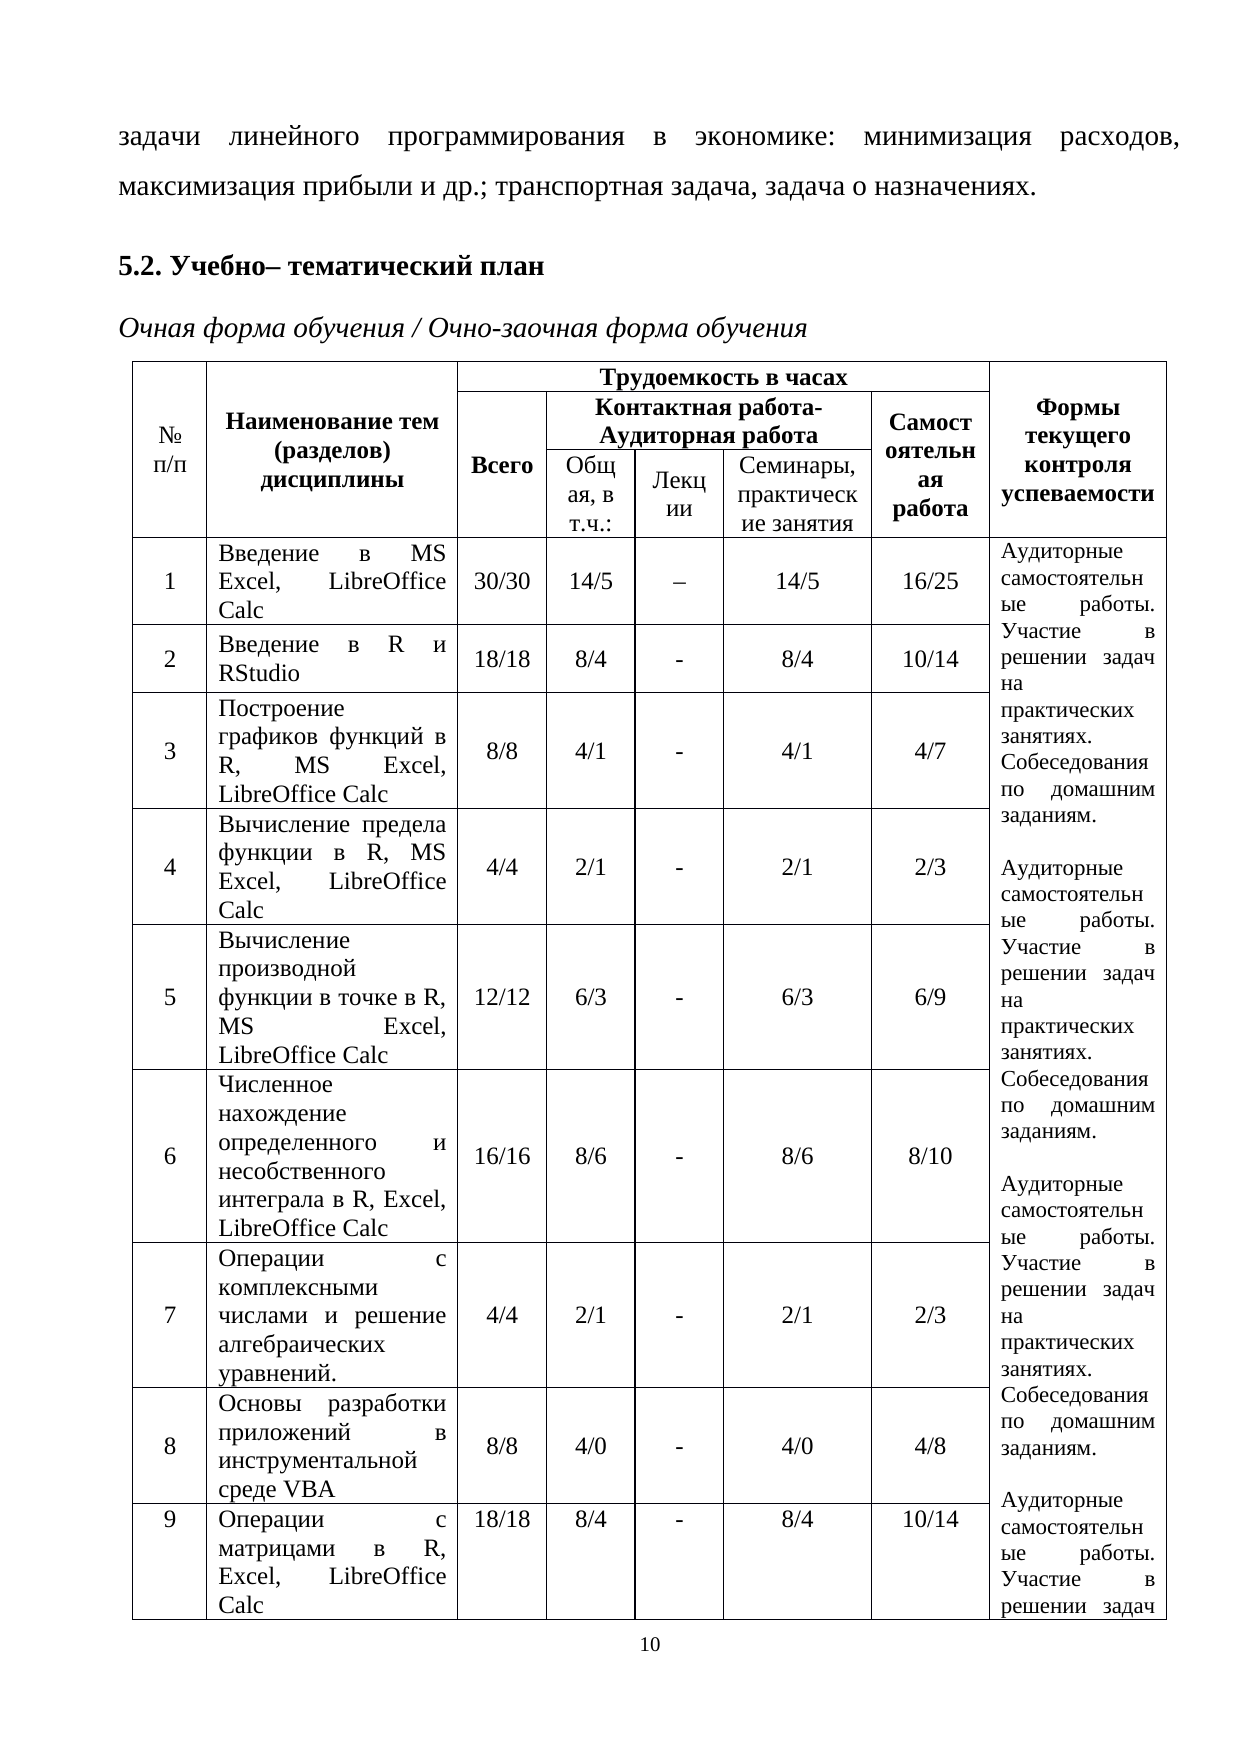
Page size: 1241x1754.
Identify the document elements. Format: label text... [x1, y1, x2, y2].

table_cell 14/5 [547, 538, 634, 624]
table_cell 2/3 [872, 809, 989, 924]
table_cell - [636, 1243, 723, 1387]
table_cell 4/4 [458, 809, 546, 924]
table_cell Построение графиков функций в R, MS Excel, LibreOffice Calc [207, 693, 457, 808]
table_cell 8/4 [547, 625, 634, 692]
table_cell 18/18 [458, 1504, 546, 1619]
table_cell Контактная работа- Аудиторная работа [547, 392, 871, 449]
table_cell Вычисление предела функции в R, MS Excel, LibreOffice Calc [207, 809, 457, 924]
table_cell 2/1 [724, 1243, 871, 1387]
table_cell - [636, 625, 723, 692]
table_cell 8/4 [724, 1504, 871, 1619]
table_cell Общ ая, в т.ч.: [547, 450, 634, 537]
table_cell 3 [133, 693, 206, 808]
table_cell Численное нахождение определенного и несобственного интеграла в R, Excel, LibreOffice Calc [207, 1070, 457, 1242]
table_cell 2/1 [547, 809, 634, 924]
table_cell Семинары, практические занятия [724, 450, 871, 537]
text Очная форма обучения / Очно-заочная форма обучения [118, 311, 1052, 344]
table_cell Вычисление производной функции в точке в R, MS Excel, LibreOffice Calc [207, 925, 457, 1068]
table_cell - [636, 809, 723, 924]
table_cell Самостоятельная работа [872, 392, 989, 537]
table_cell 9 [133, 1504, 206, 1619]
table_cell 6 [133, 1070, 206, 1242]
table_cell 2/1 [724, 809, 871, 924]
table_cell Введение в R и RStudio [207, 625, 457, 692]
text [118, 118, 1181, 202]
table_cell 7 [133, 1243, 206, 1387]
table_cell - [636, 1504, 723, 1619]
table_cell Операции с комплексными числами и решение алгебраических уравнений. [207, 1243, 457, 1387]
table_cell 5 [133, 925, 206, 1068]
table_cell 2 [133, 625, 206, 692]
table_cell 6/9 [872, 925, 989, 1068]
table_cell 18/18 [458, 625, 546, 692]
table_cell 16/16 [458, 1070, 546, 1242]
table_cell Всего [458, 392, 546, 537]
table_cell 6/3 [547, 925, 634, 1068]
subtitle 5.2. Учебно– тематический план [118, 248, 1181, 281]
table_cell 1 [133, 538, 206, 624]
table_header Формы текущего контроля успеваемости [990, 362, 1166, 537]
table_cell Лекции [636, 450, 723, 537]
table_cell 4/0 [547, 1388, 634, 1503]
table_cell 6/3 [724, 925, 871, 1068]
table_cell 12/12 [458, 925, 546, 1068]
table_cell Введение в MS Excel, LibreOffice Calc [207, 538, 457, 624]
table_cell - [636, 1070, 723, 1242]
table_cell 8/4 [724, 625, 871, 692]
table_cell 30/30 [458, 538, 546, 624]
table_cell 4/1 [547, 693, 634, 808]
table_cell 4 [133, 809, 206, 924]
table_cell 8 [133, 1388, 206, 1503]
table_cell 8/4 [547, 1504, 634, 1619]
table_cell 14/5 [724, 538, 871, 624]
table_cell Операции с матрицами в R, Excel, LibreOffice Calc [207, 1504, 457, 1619]
table_cell 8/10 [872, 1070, 989, 1242]
table_cell 2/1 [547, 1243, 634, 1387]
table_cell 8/6 [547, 1070, 634, 1242]
table_cell 4/7 [872, 693, 989, 808]
table_cell 4/1 [724, 693, 871, 808]
table_cell 2/3 [872, 1243, 989, 1387]
table_cell 4/4 [458, 1243, 546, 1387]
table_cell - [636, 925, 723, 1068]
table_cell 10/14 [872, 625, 989, 692]
table_cell 8/8 [458, 1388, 546, 1503]
table_header Трудоемкость в часах [458, 362, 989, 391]
table_cell 4/8 [872, 1388, 989, 1503]
table_cell 8/6 [724, 1070, 871, 1242]
table_cell - [636, 693, 723, 808]
table_cell – [636, 538, 723, 624]
table_cell 4/0 [724, 1388, 871, 1503]
table_cell Основы разработки приложений в инструментальной среде VBA [207, 1388, 457, 1503]
table_header № п/п [133, 362, 206, 537]
table_cell Аудиторные самостоятельные работы. Участие в решении задач на практических занятиях. Собеседования по домашним заданиям. Аудиторные самостоятельные работы. Участие в решении задач на практических занятиях. Собеседования по домашним заданиям. Аудиторные самостоятельные работы. Участие в решении задач на практических занятиях. Собеседования по домашним заданиям. Аудиторные самостоятельные работы. Участие в решении задач на практических занятиях. Собеседования по домашним заданиям. [990, 538, 1166, 1619]
table_cell 16/25 [872, 538, 989, 624]
table_cell 8/8 [458, 693, 546, 808]
table_header Наименование тем (разделов) дисциплины [207, 362, 457, 537]
table_cell - [636, 1388, 723, 1503]
table_cell 10/14 [872, 1504, 989, 1619]
